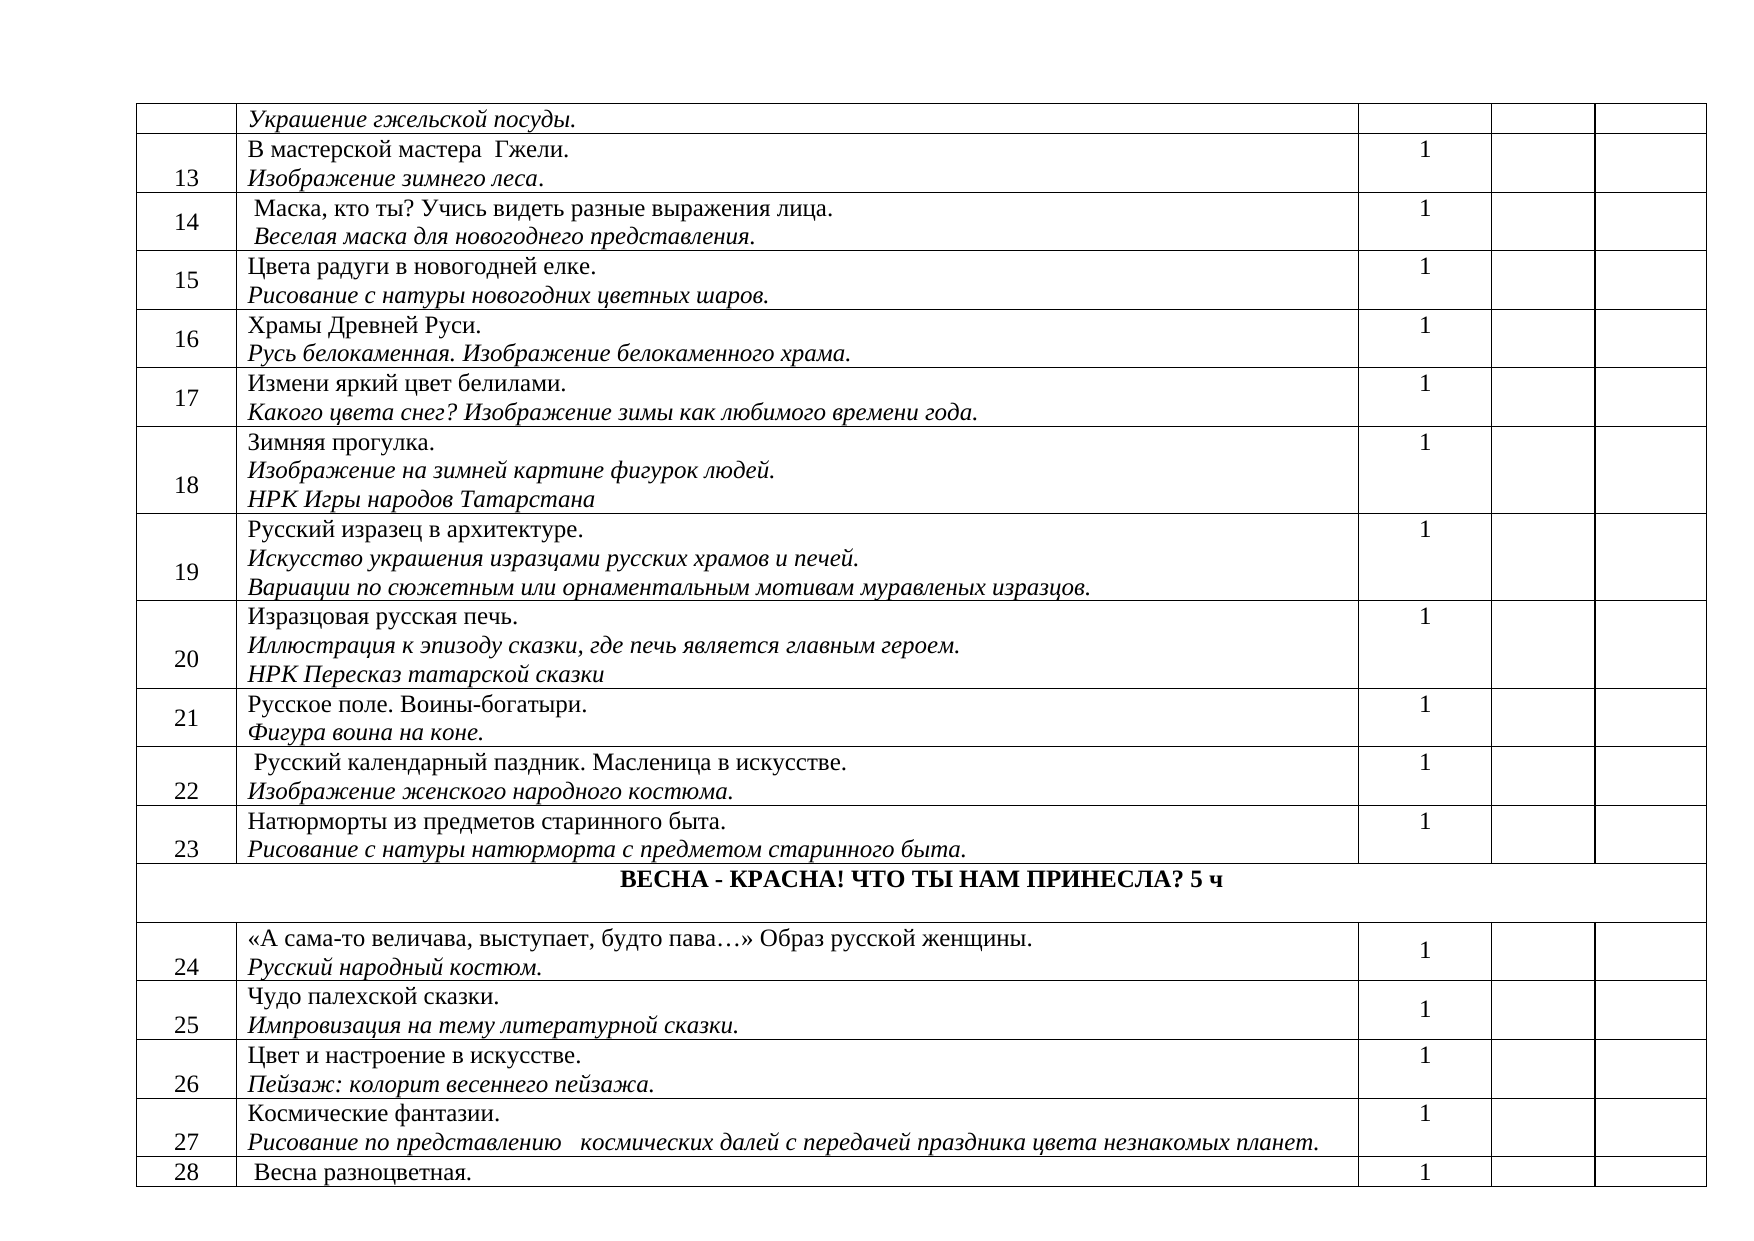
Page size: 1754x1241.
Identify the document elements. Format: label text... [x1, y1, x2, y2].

table_cell Русский изразец в архитектуре. Искусство украшения изразцами русских храмов и печей. Вариации по сюжетным или орнаментальным мотивам муравленых изразцов. [237, 514, 1358, 600]
table_cell Измени яркий цвет белилами. Какого цвета снег? Изображение зимы как любимого времени года. [237, 368, 1358, 426]
table_cell 1 [1359, 923, 1491, 980]
table_cell 26 [137, 1040, 236, 1097]
table_cell 1 [1359, 134, 1491, 192]
table_cell [1492, 427, 1594, 513]
table_cell [1492, 193, 1594, 250]
table_cell [1492, 1157, 1594, 1186]
table_cell 18 [137, 427, 236, 513]
table_cell 14 [137, 193, 236, 250]
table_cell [237, 104, 1358, 133]
table_cell ВЕСНА - КРАСНА! ЧТО ТЫ НАМ ПРИНЕСЛА? 5 ч [137, 864, 1706, 922]
table_cell [1492, 104, 1594, 133]
table_cell 17 [137, 368, 236, 426]
table_cell [1596, 747, 1706, 805]
table_cell 13 [137, 134, 236, 192]
table_cell 1 [1359, 368, 1491, 426]
table_cell Русское поле. Воины-богатыри. Фигура воина на коне. [237, 689, 1358, 746]
table_cell Цвета радуги в новогодней елке. Рисование с натуры новогодних цветных шаров. [237, 251, 1358, 309]
table_cell [1596, 1040, 1706, 1097]
table_cell 1 [1359, 1099, 1491, 1156]
table_cell 27 [137, 1099, 236, 1156]
table_cell [1492, 806, 1594, 863]
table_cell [237, 1157, 1358, 1186]
table_cell В мастерской мастера Гжели. Изображение зимнего леса. [237, 134, 1358, 192]
table_cell Изразцовая русская печь. Иллюстрация к эпизоду сказки, где печь является главным героем. НРК Пересказ татарской сказки [237, 601, 1358, 688]
table_cell 1 [1359, 981, 1491, 1039]
table_cell [1596, 981, 1706, 1039]
table_cell [1492, 134, 1594, 192]
table_cell [1596, 368, 1706, 426]
table_cell Цвет и настроение в искусстве. Пейзаж: колорит весеннего пейзажа. [237, 1040, 1358, 1097]
table_cell [1596, 1157, 1706, 1186]
table_cell 1 [1359, 104, 1491, 133]
table_cell 1 [1359, 251, 1491, 309]
table_cell [1492, 1040, 1594, 1097]
table_cell 15 [137, 251, 236, 309]
table_cell [1492, 601, 1594, 688]
table_cell Космические фантазии. Рисование по представлению космических далей с передачей праздника цвета незнакомых планет. [237, 1099, 1358, 1156]
table_cell 1 [1359, 310, 1491, 367]
table_cell [1492, 310, 1594, 367]
table_cell [1492, 689, 1594, 746]
table_cell [1596, 310, 1706, 367]
table_cell [1596, 427, 1706, 513]
table_cell 22 [137, 747, 236, 805]
table_cell 1 [1359, 193, 1491, 250]
table_cell 16 [137, 310, 236, 367]
table_cell [1492, 747, 1594, 805]
table_cell [1596, 514, 1706, 600]
table_cell [1596, 134, 1706, 192]
table_cell [1492, 514, 1594, 600]
table_cell [1492, 368, 1594, 426]
table_cell Зимняя прогулка. Изображение на зимней картине фигурок людей. НРК Игры народов Татарстана [237, 427, 1358, 513]
table_cell Русский календарный паздник. Масленица в искусстве. Изображение женского народного костюма. [237, 747, 1358, 805]
table_cell [1596, 689, 1706, 746]
table_cell [1596, 806, 1706, 863]
table_cell 24 [137, 923, 236, 980]
table_cell [1596, 104, 1706, 133]
table_cell 1 [1359, 601, 1491, 688]
table_cell 21 [137, 689, 236, 746]
table_cell [1596, 601, 1706, 688]
table_cell Чудо палехской сказки. Импровизация на тему литературной сказки. [237, 981, 1358, 1039]
table_cell 1 [1359, 747, 1491, 805]
table_cell 19 [137, 514, 236, 600]
table_cell «А сама-то величава, выступает, будто пава…» Образ русской женщины. Русский народный костюм. [237, 923, 1358, 980]
table_cell [1492, 981, 1594, 1039]
table_cell 1 [1359, 806, 1491, 863]
table_cell Маска, кто ты? Учись видеть разные выражения лица. Веселая маска для новогоднего представления. [237, 193, 1358, 250]
table_cell [1492, 1099, 1594, 1156]
table_cell 1 [1359, 689, 1491, 746]
table_cell [1596, 193, 1706, 250]
table_cell 20 [137, 601, 236, 688]
table_cell [1596, 251, 1706, 309]
table_cell 25 [137, 981, 236, 1039]
table_cell [1596, 1099, 1706, 1156]
table_cell 12 [137, 104, 236, 133]
table_cell [1492, 923, 1594, 980]
table_cell 23 [137, 806, 236, 863]
table_cell Натюрморты из предметов старинного быта. Рисование с натуры натюрморта с предметом старинного быта. [237, 806, 1358, 863]
table_cell [1492, 251, 1594, 309]
table_cell 1 [1359, 1157, 1491, 1186]
table_cell 1 [1359, 427, 1491, 513]
table_cell 1 [1359, 1040, 1491, 1097]
table_cell [1596, 923, 1706, 980]
table_cell Храмы Древней Руси. Русь белокаменная. Изображение белокаменного храма. [237, 310, 1358, 367]
table_cell 28 [137, 1157, 236, 1186]
table_cell 1 [1359, 514, 1491, 600]
